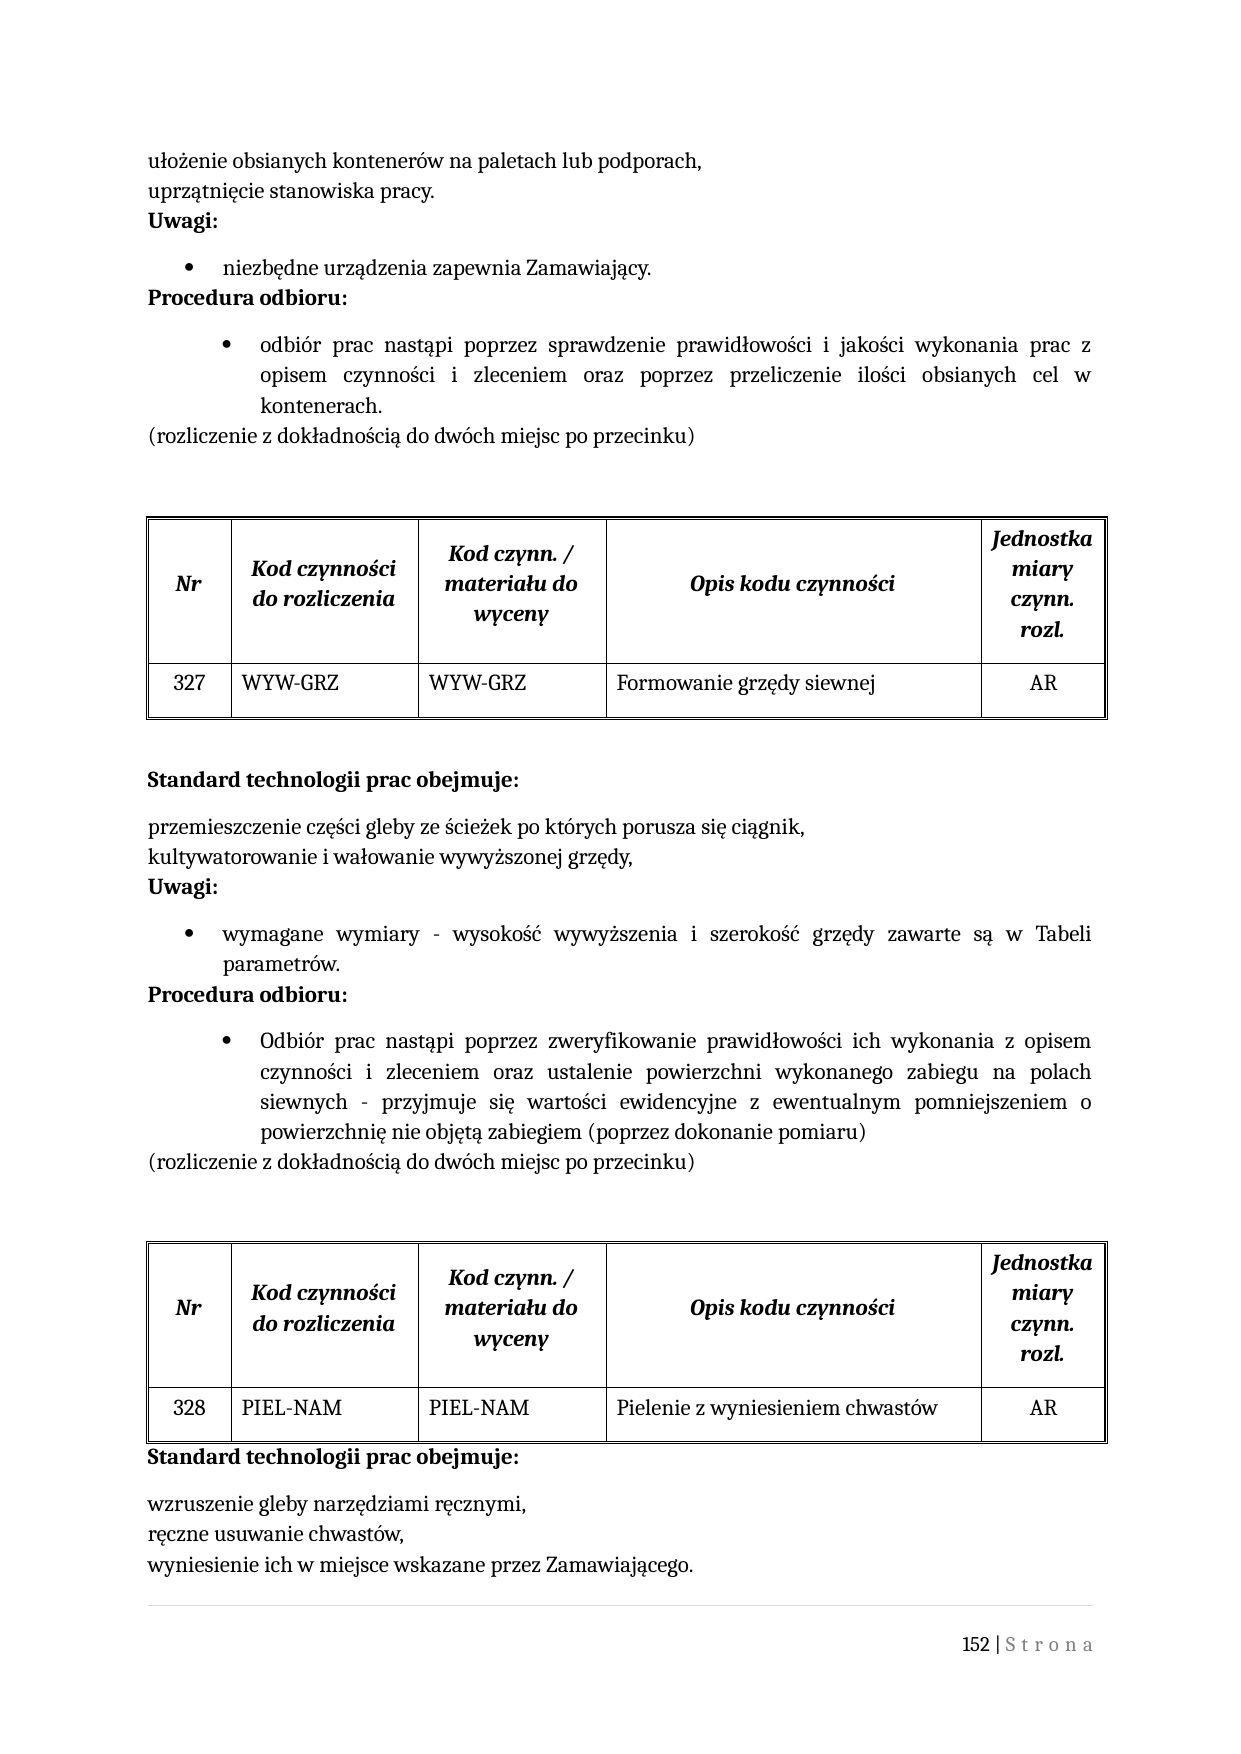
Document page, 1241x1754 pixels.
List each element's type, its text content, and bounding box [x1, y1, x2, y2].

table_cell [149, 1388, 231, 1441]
text kultywatorowanie i wałowanie wywyższonej grzędy, [148, 844, 1093, 870]
text Procedura odbioru: [148, 981, 1093, 1008]
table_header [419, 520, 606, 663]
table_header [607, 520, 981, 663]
text Uwagi: [148, 874, 1093, 900]
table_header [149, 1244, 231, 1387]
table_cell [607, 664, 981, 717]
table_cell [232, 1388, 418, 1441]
list wymagane wymiary - wysokość wywyższenia i szerokość grzędy zawarte są w Tabeli parametrów. [185, 921, 1093, 977]
list niezbędne urządzenia zapewnia Zamawiający. [185, 255, 1093, 281]
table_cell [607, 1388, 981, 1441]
text wzruszenie gleby narzędziami ręcznymi, [148, 1491, 1093, 1517]
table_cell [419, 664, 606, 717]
text Procedura odbioru: [148, 285, 1093, 311]
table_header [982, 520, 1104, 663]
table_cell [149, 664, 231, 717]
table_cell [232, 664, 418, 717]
text ręczne usuwanie chwastów, [148, 1521, 1093, 1547]
text uprzątnięcie stanowiska pracy. [148, 178, 1093, 204]
text (rozliczenie z dokładnością do dwóch miejsc po przecinku) [148, 423, 1093, 449]
text Uwagi: [148, 208, 1093, 234]
text (rozliczenie z dokładnością do dwóch miejsc po przecinku) [148, 1149, 1093, 1175]
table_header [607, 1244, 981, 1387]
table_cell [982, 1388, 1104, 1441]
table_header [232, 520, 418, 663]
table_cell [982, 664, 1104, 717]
list Odbiór prac nastąpi poprzez zweryfikowanie prawidłowości ich wykonania z opisem czynności i zleceniem oraz ustalenie powierzchni wykonanego zabiegu na polach siewnych - przyjmuje się wartości ewidencyjne z ewentualnym pomniejszeniem o powierzchnię nie objętą zabiegiem (poprzez dokonanie pomiaru) [223, 1028, 1093, 1145]
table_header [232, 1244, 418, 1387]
list odbiór prac nastąpi poprzez sprawdzenie prawidłowości i jakości wykonania prac z opisem czynności i zleceniem oraz poprzez przeliczenie ilości obsianych cel w kontenerach. [223, 332, 1093, 419]
text ułożenie obsianych kontenerów na paletach lub podporach, [148, 148, 1093, 174]
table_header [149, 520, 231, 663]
text Standard technologii prac obejmuje: [148, 1444, 1093, 1470]
text wyniesienie ich w miejsce wskazane przez Zamawiającego. [148, 1551, 1093, 1578]
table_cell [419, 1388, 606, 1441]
text Standard technologii prac obejmuje: [148, 767, 1093, 793]
text przemieszczenie części gleby ze ścieżek po których porusza się ciągnik, [148, 814, 1093, 840]
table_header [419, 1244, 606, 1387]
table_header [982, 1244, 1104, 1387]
